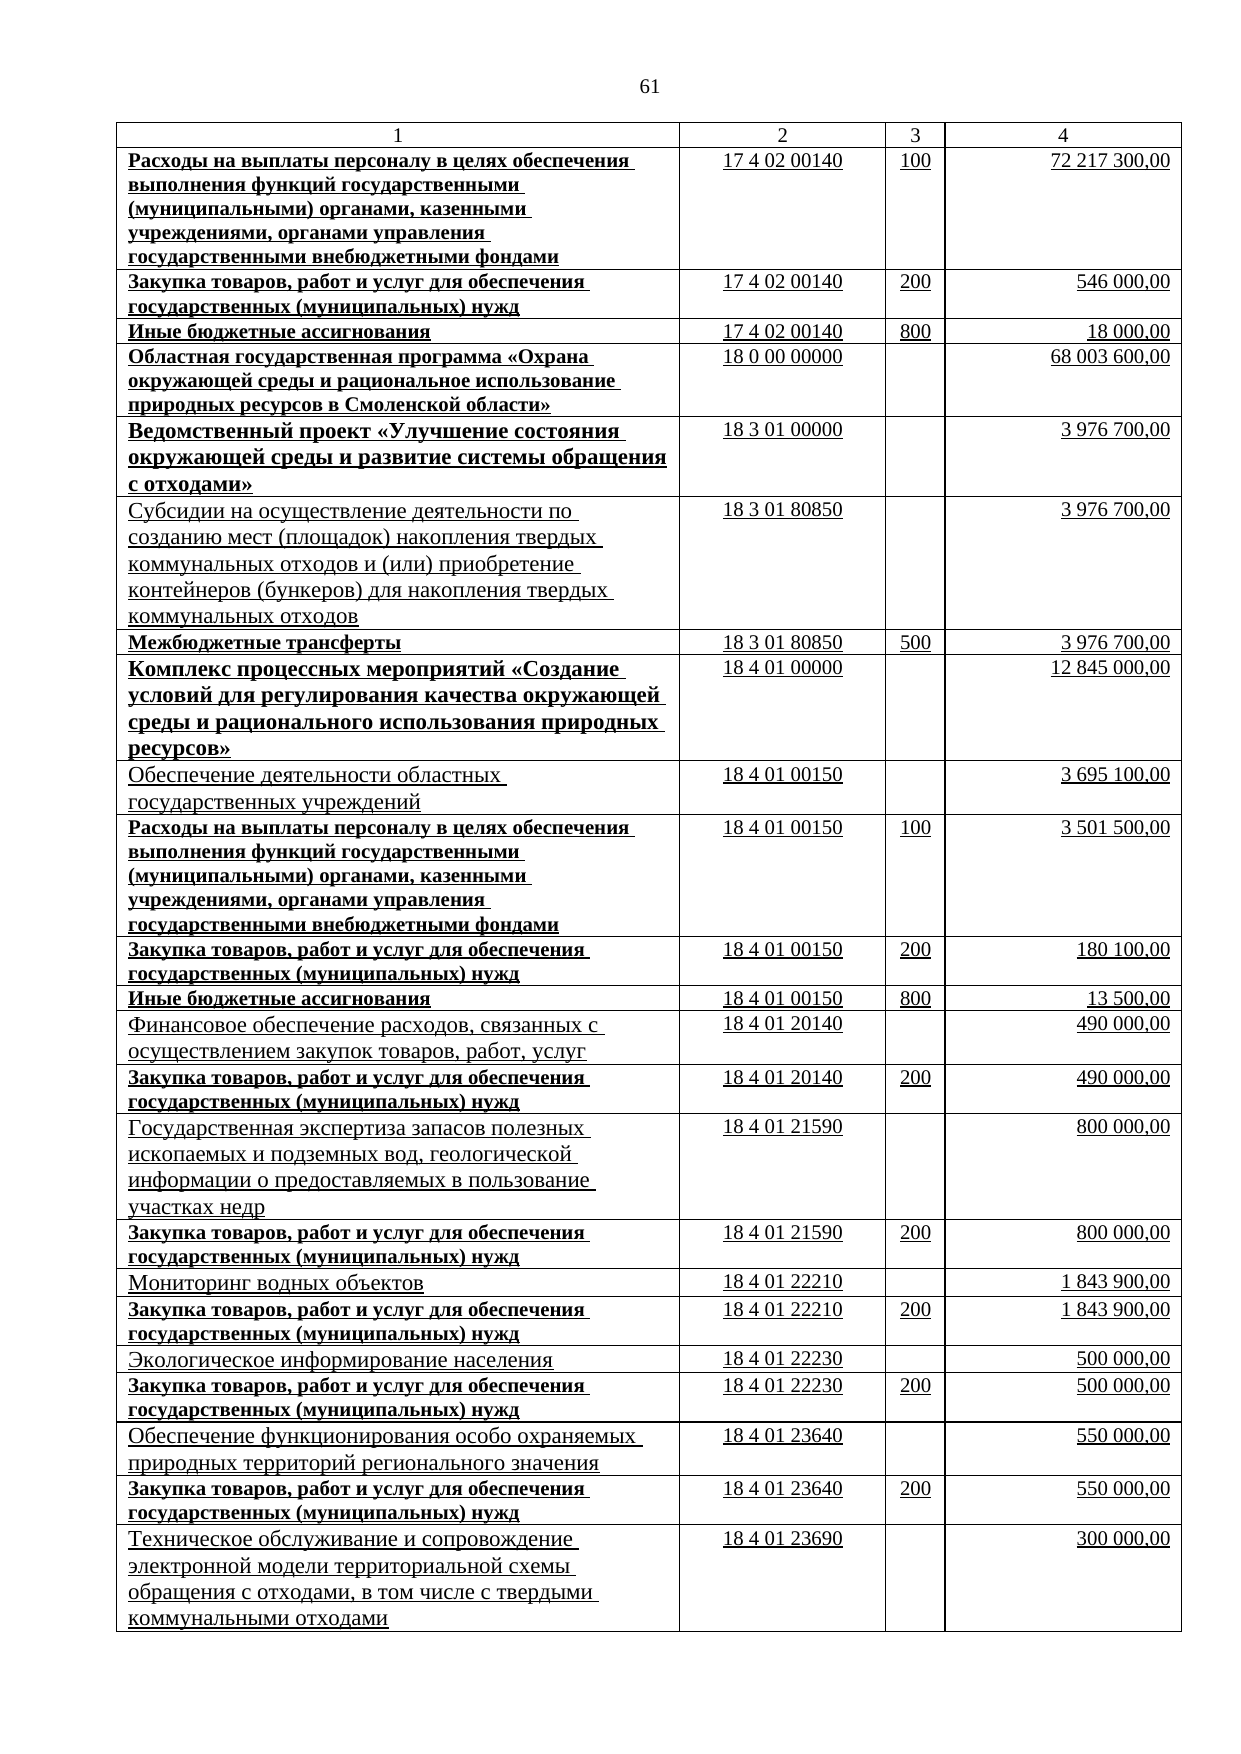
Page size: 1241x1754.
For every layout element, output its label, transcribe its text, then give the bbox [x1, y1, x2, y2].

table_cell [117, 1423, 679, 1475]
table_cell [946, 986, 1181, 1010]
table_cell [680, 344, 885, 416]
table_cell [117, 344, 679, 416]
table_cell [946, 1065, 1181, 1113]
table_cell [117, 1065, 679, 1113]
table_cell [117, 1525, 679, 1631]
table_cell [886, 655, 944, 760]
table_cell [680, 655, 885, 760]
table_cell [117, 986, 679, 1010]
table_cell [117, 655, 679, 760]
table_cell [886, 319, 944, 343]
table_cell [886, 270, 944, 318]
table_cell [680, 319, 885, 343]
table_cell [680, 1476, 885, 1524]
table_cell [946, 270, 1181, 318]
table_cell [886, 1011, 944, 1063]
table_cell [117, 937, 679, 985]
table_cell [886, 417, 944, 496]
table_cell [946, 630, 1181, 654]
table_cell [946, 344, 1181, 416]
table_header 3 [886, 123, 944, 147]
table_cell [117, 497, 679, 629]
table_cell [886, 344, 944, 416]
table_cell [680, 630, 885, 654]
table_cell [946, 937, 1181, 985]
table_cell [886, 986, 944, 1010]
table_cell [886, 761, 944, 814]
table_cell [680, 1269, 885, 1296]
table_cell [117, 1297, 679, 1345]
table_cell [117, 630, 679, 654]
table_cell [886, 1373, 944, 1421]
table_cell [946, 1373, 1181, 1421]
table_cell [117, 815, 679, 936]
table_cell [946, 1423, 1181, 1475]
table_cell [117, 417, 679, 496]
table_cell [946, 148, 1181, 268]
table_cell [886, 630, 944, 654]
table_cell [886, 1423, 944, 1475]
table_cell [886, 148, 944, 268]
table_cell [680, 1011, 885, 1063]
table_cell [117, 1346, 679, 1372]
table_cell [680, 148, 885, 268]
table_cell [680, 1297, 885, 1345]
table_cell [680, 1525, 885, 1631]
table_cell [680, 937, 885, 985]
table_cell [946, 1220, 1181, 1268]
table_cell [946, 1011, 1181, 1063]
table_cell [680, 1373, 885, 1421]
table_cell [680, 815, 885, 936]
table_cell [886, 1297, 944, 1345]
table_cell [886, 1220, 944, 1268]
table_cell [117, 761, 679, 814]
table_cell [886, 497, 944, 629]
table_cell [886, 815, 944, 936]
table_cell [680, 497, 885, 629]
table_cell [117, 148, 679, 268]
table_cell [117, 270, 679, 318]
table_header 1 [117, 123, 679, 147]
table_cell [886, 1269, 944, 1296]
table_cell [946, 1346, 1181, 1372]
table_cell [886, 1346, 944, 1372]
table_header 4 [946, 123, 1181, 147]
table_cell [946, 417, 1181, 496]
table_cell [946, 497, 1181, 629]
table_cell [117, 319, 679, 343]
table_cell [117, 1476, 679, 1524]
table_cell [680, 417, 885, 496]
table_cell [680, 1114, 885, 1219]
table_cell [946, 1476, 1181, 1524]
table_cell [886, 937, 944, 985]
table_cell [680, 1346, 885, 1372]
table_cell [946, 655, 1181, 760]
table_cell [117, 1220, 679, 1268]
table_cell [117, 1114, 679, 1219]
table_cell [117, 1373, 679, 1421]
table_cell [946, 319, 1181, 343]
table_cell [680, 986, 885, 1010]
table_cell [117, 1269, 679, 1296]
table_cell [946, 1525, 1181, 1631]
table_header 2 [680, 123, 885, 147]
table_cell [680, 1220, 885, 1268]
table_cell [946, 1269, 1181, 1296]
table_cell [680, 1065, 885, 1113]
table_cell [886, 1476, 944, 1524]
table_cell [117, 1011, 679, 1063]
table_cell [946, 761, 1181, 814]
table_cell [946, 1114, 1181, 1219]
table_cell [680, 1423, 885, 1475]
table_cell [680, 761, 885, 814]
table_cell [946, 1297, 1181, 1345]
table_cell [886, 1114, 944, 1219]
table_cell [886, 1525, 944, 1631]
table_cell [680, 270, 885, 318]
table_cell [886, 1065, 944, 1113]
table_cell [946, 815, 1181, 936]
